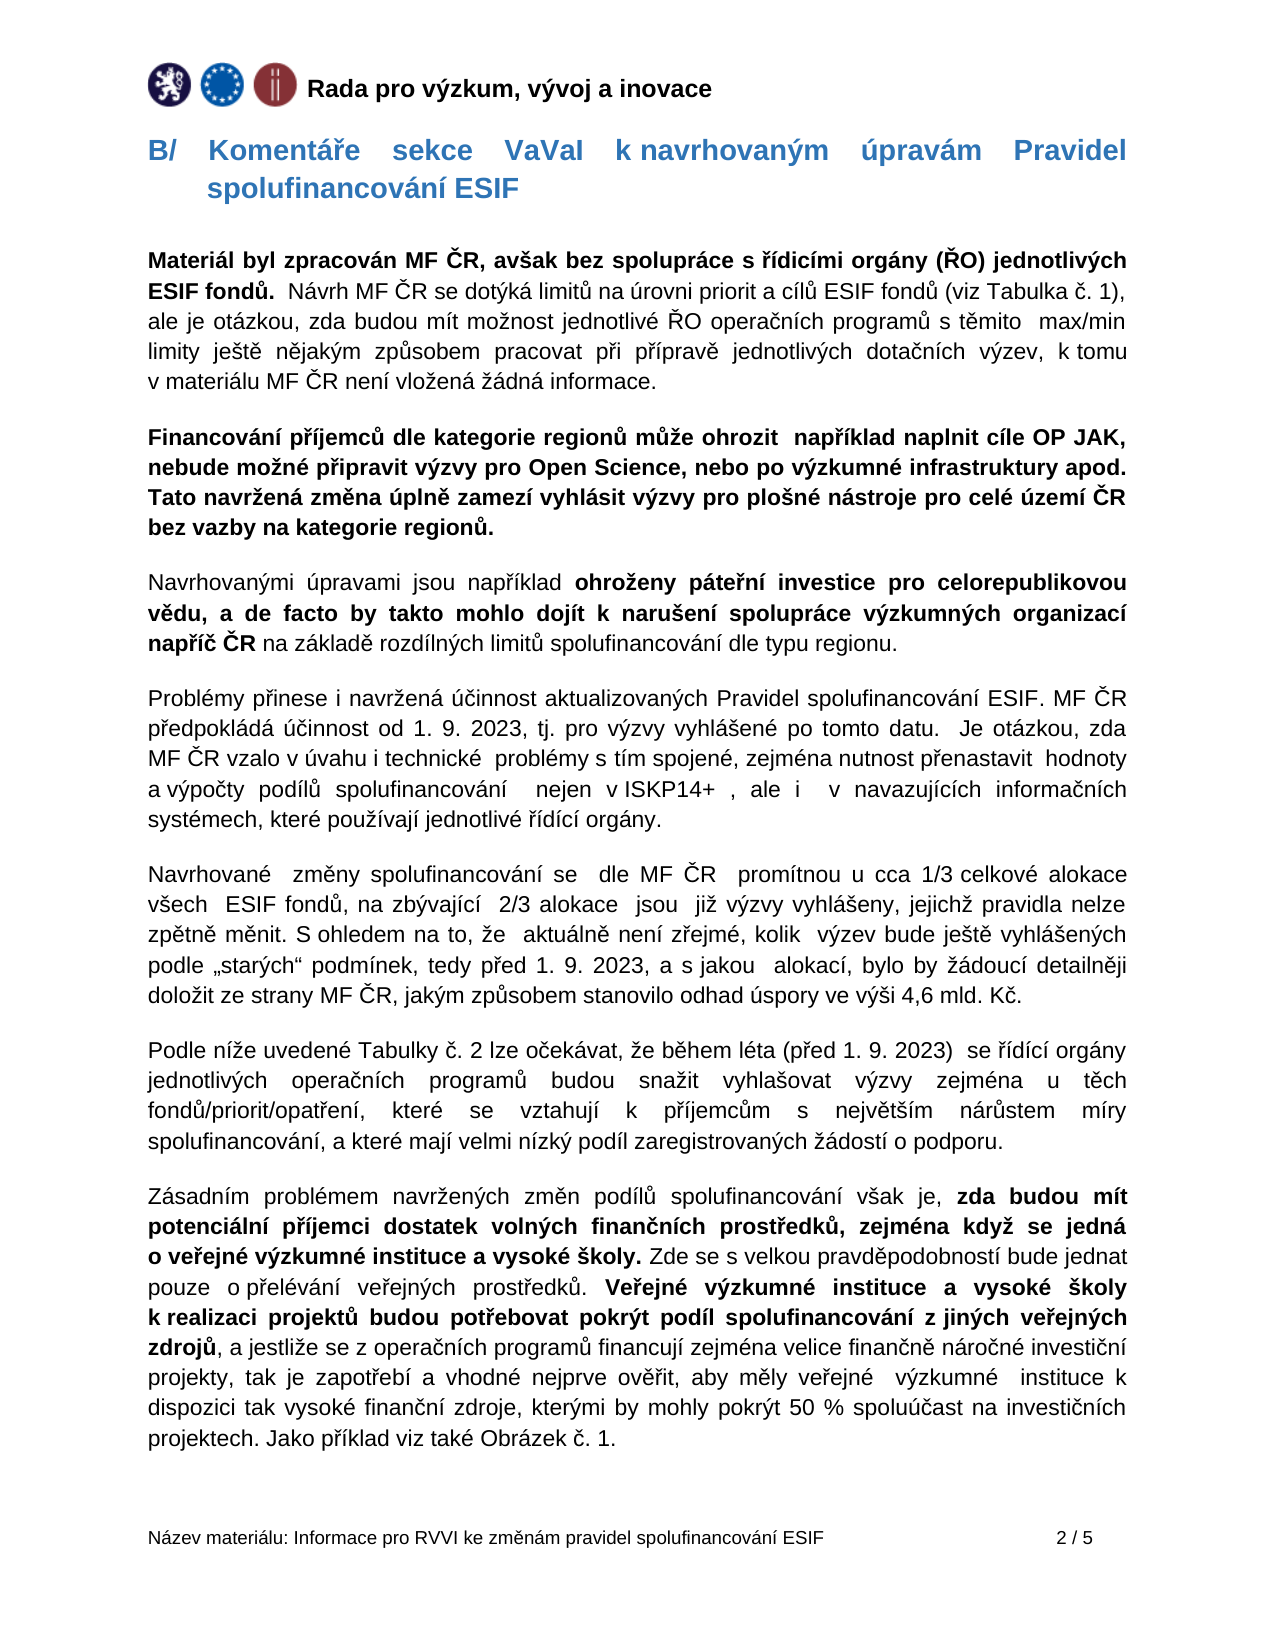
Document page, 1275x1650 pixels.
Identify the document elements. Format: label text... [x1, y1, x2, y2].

text Problémy přinese i navržená účinnost aktualizovaných Pravidel spolufinancování ESIF. MF ČR předpokládá účinnost od 1. 9. 2023, tj. pro výzvy vyhlášené po tomto datu. Je otázkou, zda MF ČR vzalo v úvahu i technické problémy s tím spojené, zejména nutnost přenastavit hodnoty a výpočty podílů spolufinancování nejen v ISKP14+ , ale i v navazujících informačních systémech, které používají jednotlivé řídící orgány. [148, 685, 1127, 832]
picture [147, 62, 298, 108]
text Materiál byl zpracován MF ČR, avšak bez spolupráce s řídicími orgány (ŘO) jednotlivých ESIF fondů. Návrh MF ČR se dotýká limitů na úrovni priorit a cílů ESIF fondů (viz Tabulka č. 1), ale je otázkou, zda budou mít možnost jednotlivé ŘO operačních programů s těmito max/min limity ještě nějakým způsobem pracovat při přípravě jednotlivých dotačních výzev, k tomu v materiálu MF ČR není vložená žádná informace. [148, 247, 1127, 395]
text Financování příjemců dle kategorie regionů může ohrozit například naplnit cíle OP JAK, nebude možné připravit výzvy pro Open Science, nebo po výzkumné infrastruktury apod. Tato navržená změna úplně zamezí vyhlásit výzvy pro plošné nástroje pro celé území ČR bez vazby na kategorie regionů. [148, 423, 1127, 541]
text B/ Komentáře sekce VaVaI k navrhovaným úpravám Pravidel spolufinancování ESIF [148, 133, 1127, 205]
text Podle níže uvedené Tabulky č. 2 lze očekávat, že během léta (před 1. 9. 2023) se řídící orgány jednotlivých operačních programů budou snažit vyhlašovat výzvy zejména u těch fondů/priorit/opatření, které se vztahují k příjemcům s největším nárůstem míry spolufinancování, a které mají velmi nízký podíl zaregistrovaných žádostí o podporu. [148, 1037, 1127, 1154]
text Navrhovanými úpravami jsou například ohroženy páteřní investice pro celorepublikovou vědu, a de facto by takto mohlo dojít k narušení spolupráce výzkumných organizací napříč ČR na základě rozdílných limitů spolufinancování dle typu regionu. [148, 569, 1127, 656]
text Navrhované změny spolufinancování se dle MF ČR promítnou u cca 1/3 celkové alokace všech ESIF fondů, na zbývající 2/3 alokace jsou již výzvy vyhlášeny, jejichž pravidla nelze zpětně měnit. S ohledem na to, že aktuálně není zřejmé, kolik výzev bude ještě vyhlášených podle „starých“ podmínek, tedy před 1. 9. 2023, a s jakou alokací, bylo by žádoucí detailněji doložit ze strany MF ČR, jakým způsobem stanovilo odhad úspory ve výši 4,6 mld. Kč. [148, 861, 1127, 1008]
text Zásadním problémem navržených změn podílů spolufinancování však je, zda budou mít potenciální příjemci dostatek volných finančních prostředků, zejména když se jedná o veřejné výzkumné instituce a vysoké školy. Zde se s velkou pravděpodobností bude jednat pouze o přelévání veřejných prostředků. Veřejné výzkumné instituce a vysoké školy k realizaci projektů budou potřebovat pokrýt podíl spolufinancování z jiných veřejných zdrojů, a jestliže se z operačních programů financují zejména velice finančně náročné investiční projekty, tak je zapotřebí a vhodné nejprve ověřit, aby měly veřejné výzkumné instituce k dispozici tak vysoké finanční zdroje, kterými by mohly pokrýt 50 % spoluúčast na investičních projektech. Jako příklad viz také Obrázek č. 1. [148, 1183, 1127, 1451]
